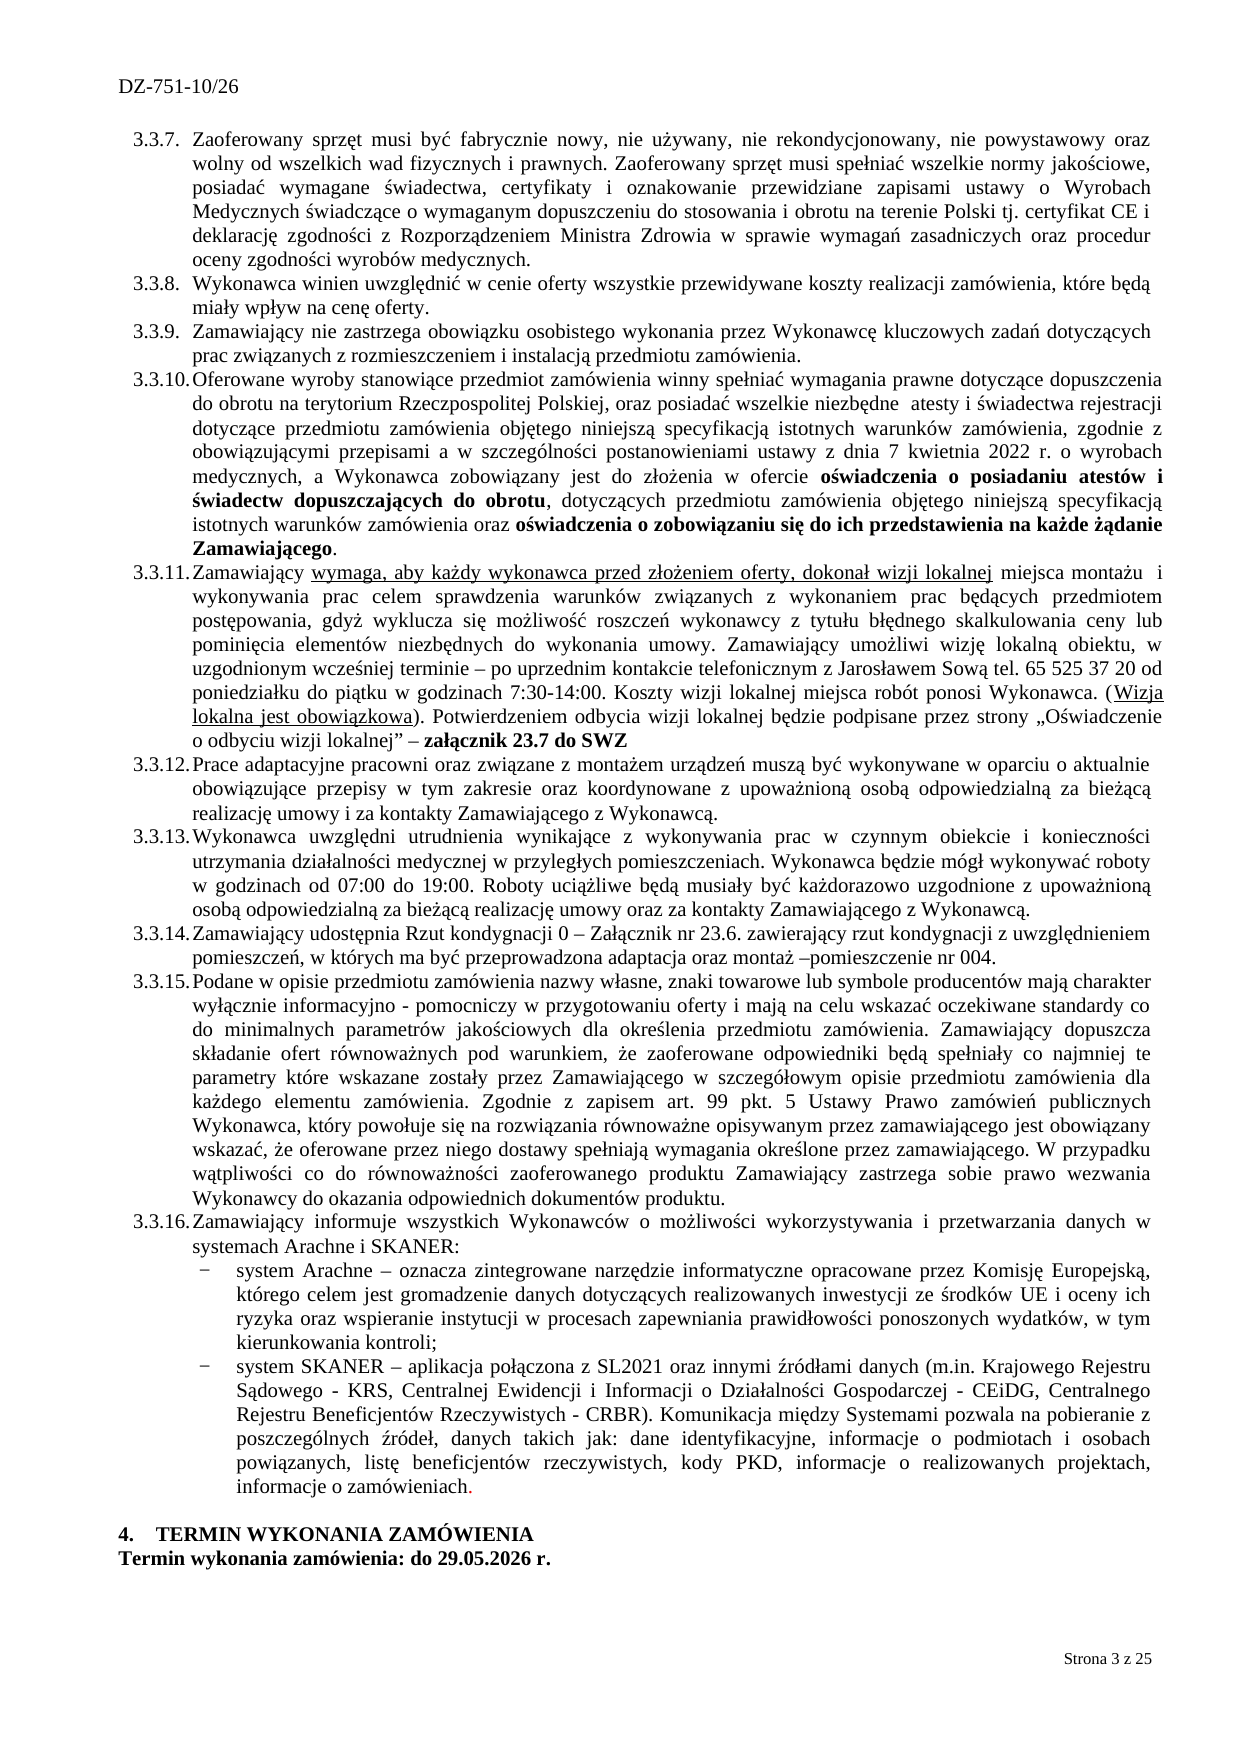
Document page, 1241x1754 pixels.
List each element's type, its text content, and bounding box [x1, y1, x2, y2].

list Podane w opisie przedmiotu zamówienia nazwy własne, znaki towarowe lub symbole producentów mają charakter wyłącznie informacyjno - pomocniczy w przygotowaniu oferty i mają na celu wskazać oczekiwane standardy co do minimalnych parametrów jakościowych dla określenia przedmiotu zamówienia. Zamawiający dopuszcza składanie ofert równoważnych pod warunkiem, że zaoferowane odpowiedniki będą spełniały co najmniej te parametry które wskazane zostały przez Zamawiającego w szczegółowym opisie przedmiotu zamówienia dla każdego elementu zamówienia. Zgodnie z zapisem art. 99 pkt. 5 Ustawy Prawo zamówień publicznych Wykonawca, który powołuje się na rozwiązania równoważne opisywanym przez zamawiającego jest obowiązany wskazać, że oferowane przez niego dostawy spełniają wymagania określone przez zamawiającego. W przypadku wątpliwości co do równoważności zaoferowanego produktu Zamawiający zastrzega sobie prawo wezwania Wykonawcy do okazania odpowiednich dokumentów produktu. [133, 969, 1152, 1209]
list Wykonawca winien uwzględnić w cenie oferty wszystkie przewidywane koszty realizacji zamówienia, które będą miały wpływ na cenę oferty. [133, 271, 1152, 319]
list Wykonawca uwzględni utrudnienia wynikające z wykonywania prac w czynnym obiekcie i konieczności utrzymania działalności medycznej w przyległych pomieszczeniach. Wykonawca będzie mógł wykonywać roboty w godzinach od 07:00 do 19:00. Roboty uciążliwe będą musiały być każdorazowo uzgodnione z upoważnioną osobą odpowiedzialną za bieżącą realizację umowy oraz za kontakty Zamawiającego z Wykonawcą. [133, 824, 1152, 921]
list Oferowane wyroby stanowiące przedmiot zamówienia winny spełniać wymagania prawne dotyczące dopuszczenia do obrotu na terytorium Rzeczpospolitej Polskiej, oraz posiadać wszelkie niezbędne atesty i świadectwa rejestracji dotyczące przedmiotu zamówienia objętego niniejszą specyfikacją istotnych warunków zamówienia, zgodnie z obowiązującymi przepisami a w szczególności postanowieniami ustawy z dnia 7 kwietnia 2022 r. o wyrobach medycznych, a Wykonawca zobowiązany jest do złożenia w ofercie oświadczenia o posiadaniu atestów i świadectw dopuszczających do obrotu, dotyczących przedmiotu zamówienia objętego niniejszą specyfikacją istotnych warunków zamówienia oraz oświadczenia o zobowiązaniu się do ich przedstawienia na każde żądanie Zamawiającego. [133, 367, 1163, 560]
list Zamawiający udostępnia Rzut kondygnacji 0 – Załącznik nr 23.6. zawierający rzut kondygnacji z uwzględnieniem pomieszczeń, w których ma być przeprowadzona adaptacja oraz montaż –pomieszczenie nr 004. [133, 921, 1152, 969]
list Zamawiający nie zastrzega obowiązku osobistego wykonania przez Wykonawcę kluczowych zadań dotyczących prac związanych z rozmieszczeniem i instalacją przedmiotu zamówienia. [133, 319, 1152, 367]
list Zamawiający wymaga, aby każdy wykonawca przed złożeniem oferty, dokonał wizji lokalnej miejsca montażu i wykonywania prac celem sprawdzenia warunków związanych z wykonaniem prac będących przedmiotem postępowania, gdyż wyklucza się możliwość roszczeń wykonawcy z tytułu błędnego skalkulowania ceny lub pominięcia elementów niezbędnych do wykonania umowy. Zamawiający umożliwi wizję lokalną obiektu, w uzgodnionym wcześniej terminie – po uprzednim kontakcie telefonicznym z Jarosławem Sową tel. 65 525 37 20 od poniedziałku do piątku w godzinach 7:30-14:00. Koszty wizji lokalnej miejsca robót ponosi Wykonawca. (Wizja lokalna jest obowiązkowa). Potwierdzeniem odbycia wizji lokalnej będzie podpisane przez strony „Oświadczenie o odbyciu wizji lokalnej” – załącznik 23.7 do SWZ [133, 560, 1163, 752]
list TERMIN WYKONANIA ZAMÓWIENIA [118, 1522, 1152, 1546]
list Zaoferowany sprzęt musi być fabrycznie nowy, nie używany, nie rekondycjonowany, nie powystawowy oraz wolny od wszelkich wad fizycznych i prawnych. Zaoferowany sprzęt musi spełniać wszelkie normy jakościowe, posiadać wymagane świadectwa, certyfikaty i oznakowanie przewidziane zapisami ustawy o Wyrobach Medycznych świadczące o wymaganym dopuszczeniu do stosowania i obrotu na terenie Polski tj. certyfikat CE i deklarację zgodności z Rozporządzeniem Ministra Zdrowia w sprawie wymagań zasadniczych oraz procedur oceny zgodności wyrobów medycznych. [133, 127, 1152, 271]
list Prace adaptacyjne pracowni oraz związane z montażem urządzeń muszą być wykonywane w oparciu o aktualnie obowiązujące przepisy w tym zakresie oraz koordynowane z upoważnioną osobą odpowiedzialną za bieżącą realizację umowy i za kontakty Zamawiającego z Wykonawcą. [133, 752, 1152, 824]
list system SKANER – aplikacja połączona z SL2021 oraz innymi źródłami danych (m.in. Krajowego Rejestru Sądowego - KRS, Centralnej Ewidencji i Informacji o Działalności Gospodarczej - CEiDG, Centralnego Rejestru Beneficjentów Rzeczywistych - CRBR). Komunikacja między Systemami pozwala na pobieranie z poszczególnych źródeł, danych takich jak: dane identyfikacyjne, informacje o podmiotach i osobach powiązanych, listę beneficjentów rzeczywistych, kody PKD, informacje o realizowanych projektach, informacje o zamówieniach. [199, 1354, 1152, 1498]
list system Arachne – oznacza zintegrowane narzędzie informatyczne opracowane przez Komisję Europejską, którego celem jest gromadzenie danych dotyczących realizowanych inwestycji ze środków UE i oceny ich ryzyka oraz wspieranie instytucji w procesach zapewniania prawidłowości ponoszonych wydatków, w tym kierunkowania kontroli; [199, 1258, 1152, 1354]
list Zamawiający informuje wszystkich Wykonawców o możliwości wykorzystywania i przetwarzania danych w systemach Arachne i SKANER: [133, 1209, 1152, 1258]
text Termin wykonania zamówienia: do 29.05.2026 r. [118, 1546, 1152, 1570]
